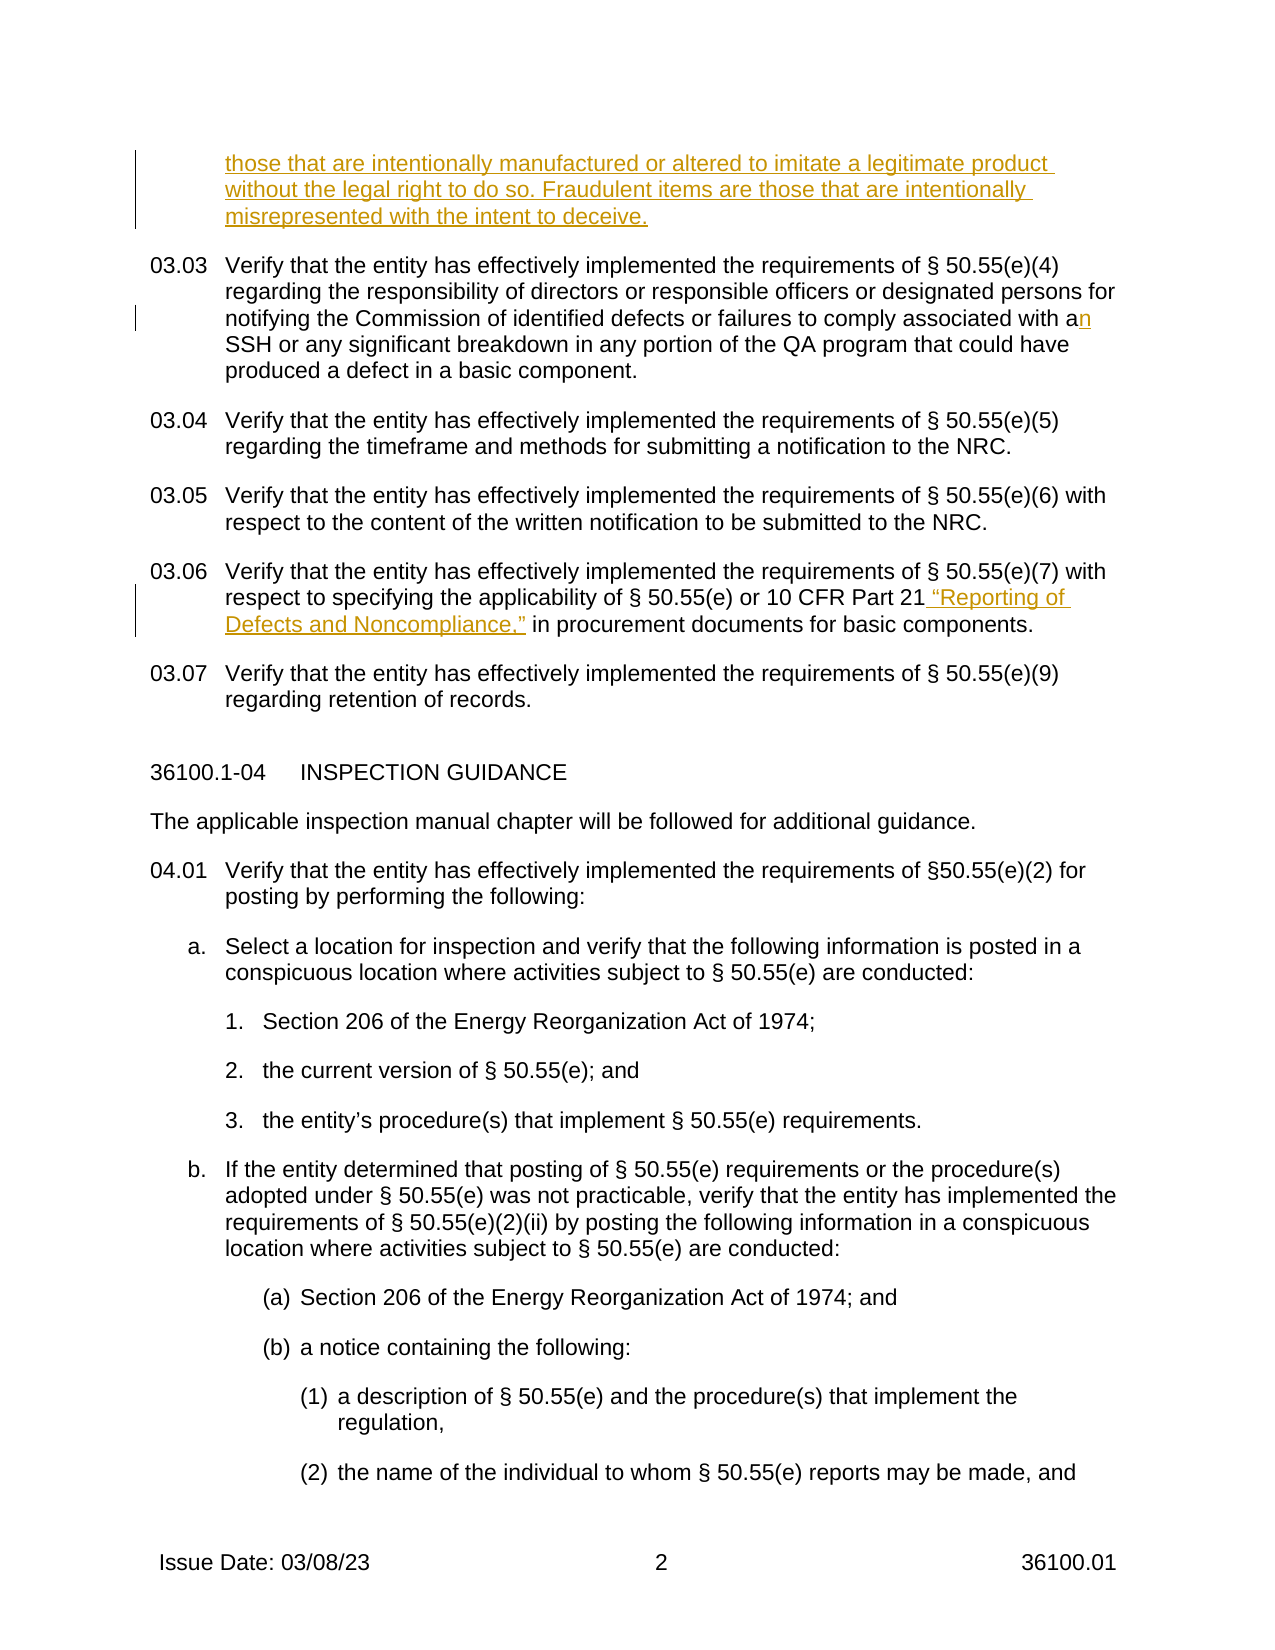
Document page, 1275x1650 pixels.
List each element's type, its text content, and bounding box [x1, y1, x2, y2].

text 03.06 Verify that the entity has effectively implemented the requirements of § 50.55(e)(7) with respect to specifying the applicability of § 50.55(e) or 10 CFR Part 21 in procurement documents for basic components. [150, 558, 1125, 637]
list Select a location for inspection and verify that the following information is posted in a conspicuous location where activities subject to § 50.55(e) are conducted: [187, 933, 1125, 985]
text 03.03 Verify that the entity has effectively implemented the requirements of § 50.55(e)(4) regarding the responsibility of directors or responsible officers or designated persons for notifying the Commission of identified defects or failures to comply associated with a SSH or any significant breakdown in any portion of the QA program that could have produced a defect in a basic component. [150, 252, 1125, 384]
list the name of the individual to whom § 50.55(e) reports may be made, and [300, 1458, 1125, 1485]
text 03.07 Verify that the entity has effectively implemented the requirements of § 50.55(e)(9) regarding retention of records. [150, 660, 1125, 713]
list Section 206 of the Energy Reorganization Act of 1974; [225, 1008, 1125, 1034]
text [150, 150, 1125, 229]
text 03.05 Verify that the entity has effectively implemented the requirements of § 50.55(e)(6) with respect to the content of the written notification to be submitted to the NRC. [150, 482, 1125, 535]
subtitle 04.01 Verify that the entity has effectively implemented the requirements of §50.55(e)(2) for posting by performing the following: [150, 857, 1125, 910]
text The applicable inspection manual chapter will be followed for additional guidance. [150, 808, 1125, 834]
text 03.04 Verify that the entity has effectively implemented the requirements of § 50.55(e)(5) regarding the timeframe and methods for submitting a notification to the NRC. [150, 407, 1125, 459]
list the current version of § 50.55(e); and [225, 1057, 1125, 1084]
list If the entity determined that posting of § 50.55(e) requirements or the procedure(s) adopted under § 50.55(e) was not practicable, verify that the entity has implemented the requirements of § 50.55(e)(2)(ii) by posting the following information in a conspicuous location where activities subject to § 50.55(e) are conducted: [187, 1156, 1125, 1261]
list a description of § 50.55(e) and the procedure(s) that implement the regulation, [300, 1383, 1125, 1436]
list Section 206 of the Energy Reorganization Act of 1974; and [262, 1284, 1125, 1311]
subtitle 36100.1-04 INSPECTION GUIDANCE [150, 758, 1125, 785]
list a notice containing the following: [262, 1334, 1125, 1360]
list the entity’s procedure(s) that implement § 50.55(e) requirements. [225, 1107, 1125, 1133]
